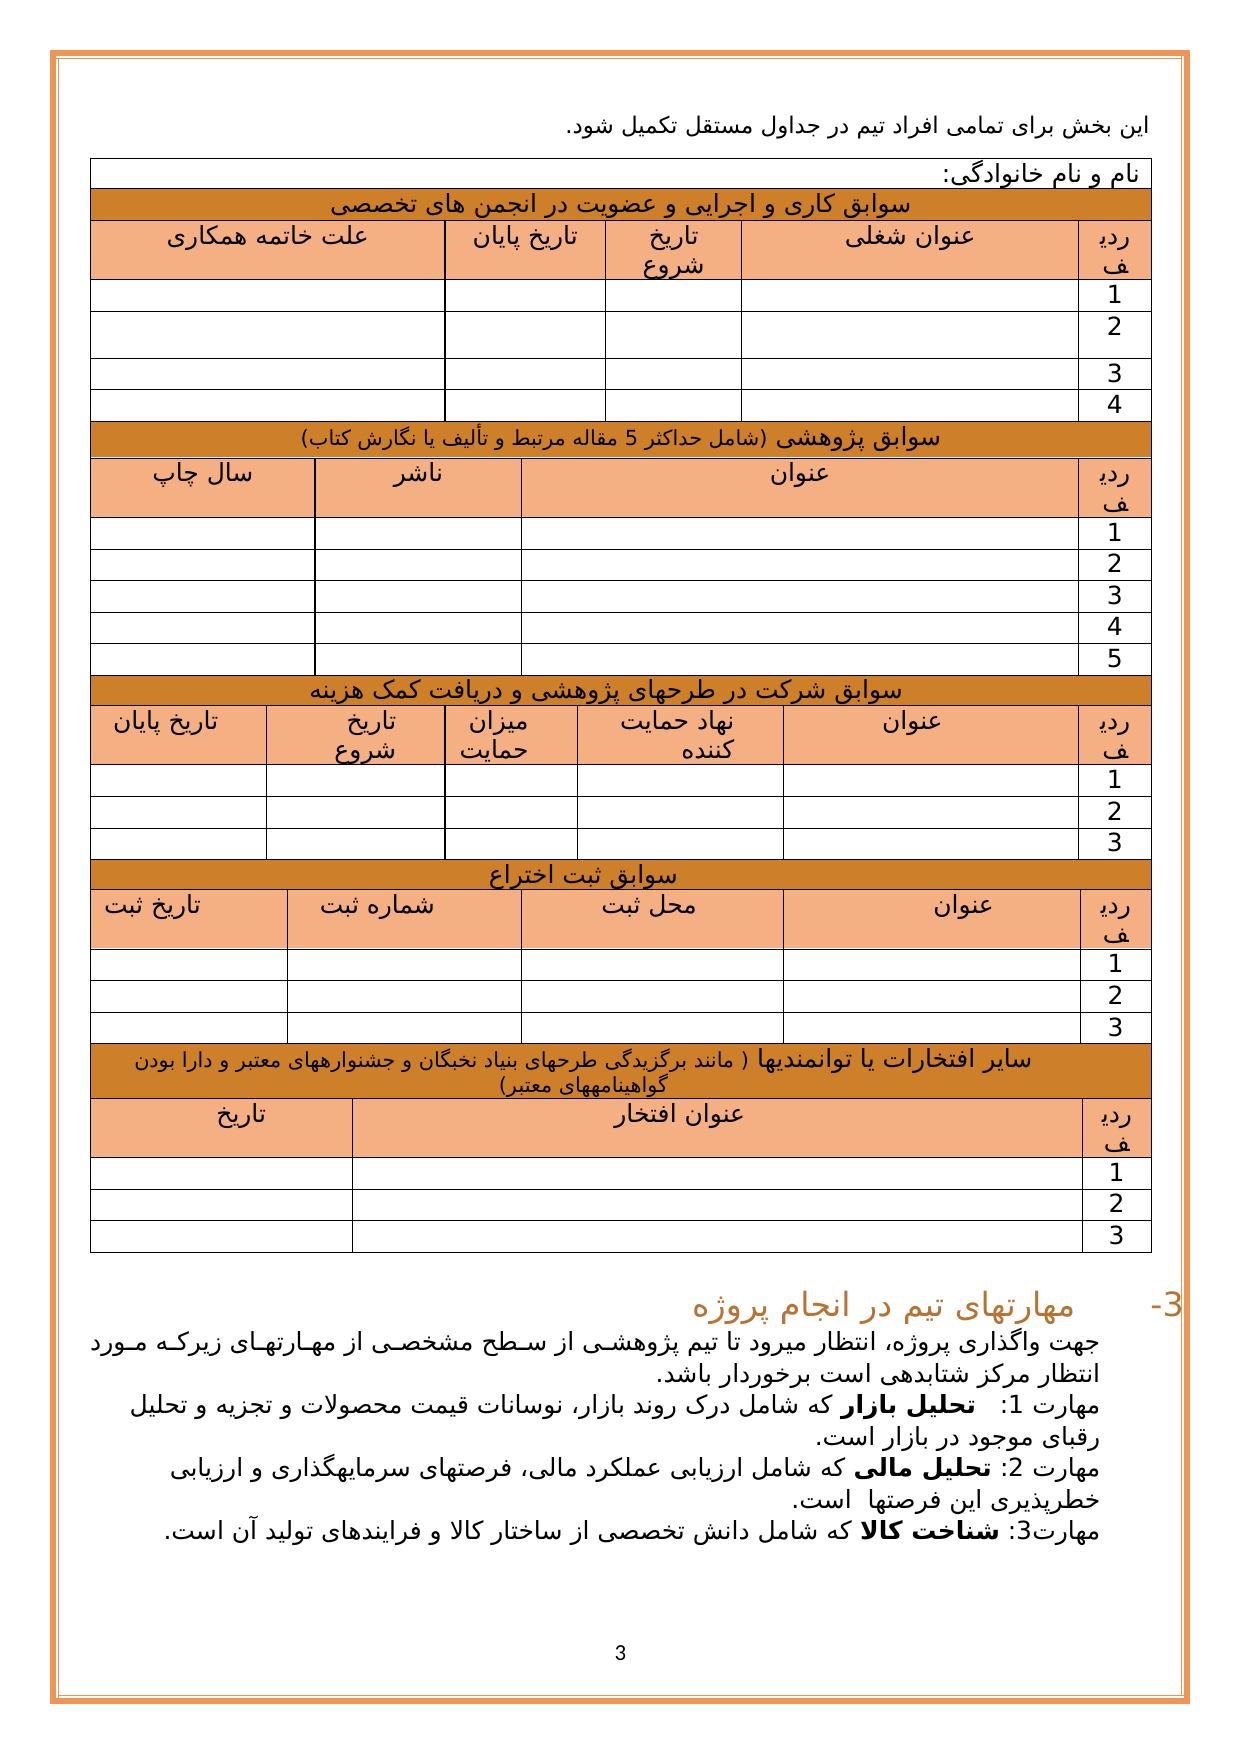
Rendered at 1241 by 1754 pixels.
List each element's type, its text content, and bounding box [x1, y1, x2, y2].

table_cell [522, 981, 783, 1012]
table_cell 3 [1079, 359, 1151, 389]
table_cell ردیف [1081, 890, 1151, 948]
table_cell [578, 765, 783, 796]
table_cell تاریخ شروع [606, 221, 741, 279]
table_cell [316, 518, 521, 548]
table_cell [91, 359, 444, 389]
table_cell [522, 613, 1078, 643]
table_cell 1 [1083, 1158, 1151, 1189]
table_cell [522, 1013, 783, 1043]
table_cell ردیف [1079, 459, 1151, 517]
table_cell [267, 797, 444, 827]
table_cell [91, 390, 444, 421]
table_cell [91, 1190, 352, 1220]
table_cell [784, 981, 1080, 1012]
table_cell 5 [1079, 644, 1151, 675]
table_cell سوابق پژوهشی (شامل حداکثر 5 مقاله مرتبط و تألیف یا نگارش کتاب) [91, 422, 1151, 457]
table_cell سوابق کاری و اجرایی و عضویت در انجمن های تخصصی [91, 189, 1151, 220]
table_cell 2 [1081, 981, 1151, 1012]
table_cell [91, 765, 266, 796]
table_cell [446, 797, 577, 827]
table_cell شماره ثبت [288, 890, 521, 948]
table_cell [288, 1013, 521, 1043]
table_cell ردیف [1083, 1099, 1151, 1157]
table_cell تاریخ پایان [91, 706, 266, 764]
table_cell سال چاپ [91, 459, 314, 517]
table_cell [578, 829, 783, 859]
table_cell [91, 613, 314, 643]
table_cell [446, 765, 577, 796]
table_cell [784, 829, 1078, 859]
text این بخش برای تمامی افراد تیم در جداول مستقل تکمیل شود. [90, 112, 1150, 139]
table_cell تاریخ پایان [446, 221, 605, 279]
table_cell میزان حمایت [446, 706, 577, 764]
table_cell [446, 359, 605, 389]
table_cell [353, 1190, 1082, 1220]
list مهارتهای تیم در انجام پروژه [90, 1286, 1150, 1324]
table_cell [267, 829, 444, 859]
table_cell [742, 359, 1078, 389]
table_cell [288, 981, 521, 1012]
table_cell 3 [1083, 1221, 1151, 1252]
table_cell [742, 390, 1078, 421]
table_cell علت خاتمه همکاری [91, 221, 444, 279]
table_cell عنوان شغلی [742, 221, 1078, 279]
table_cell [606, 359, 741, 389]
table_cell [606, 280, 741, 311]
table_cell [446, 829, 577, 859]
table_cell [522, 581, 1078, 612]
table_cell [353, 1221, 1082, 1252]
table_cell ردیف [1079, 221, 1151, 279]
table_cell تاریخ ثبت [91, 890, 287, 948]
table_cell [742, 280, 1078, 311]
table_cell تاریخ [91, 1099, 352, 1157]
table_cell عنوان [522, 459, 1078, 517]
table_cell 3 [1081, 1013, 1151, 1043]
table_cell [91, 581, 314, 612]
table_cell 4 [1079, 390, 1151, 421]
table_cell [446, 390, 605, 421]
table_cell محل ثبت [522, 890, 783, 948]
table_cell [91, 280, 444, 311]
table_cell 1 [1079, 765, 1151, 796]
table_cell [522, 950, 783, 980]
table_cell [784, 1013, 1080, 1043]
table_cell 1 [1079, 280, 1151, 311]
table_header نام و نام خانوادگی: [91, 159, 1151, 188]
table_cell [522, 644, 1078, 675]
table_cell [316, 613, 521, 643]
table_cell [606, 312, 741, 358]
table_cell سوابق ثبت اختراع [91, 860, 1151, 889]
table_cell [353, 1158, 1082, 1189]
table_cell [91, 1013, 287, 1043]
table_cell [267, 765, 444, 796]
table_cell 1 [1081, 950, 1151, 980]
table_cell [522, 518, 1078, 548]
table_cell [784, 950, 1080, 980]
table_cell [606, 390, 741, 421]
list مهارت3: شناخت کالا که شامل دانش تخصصی از ساختار کالا و فرایندهای تولید آن است. [90, 1516, 1100, 1546]
list مهارت 1: تحلیل بازار که شامل درک روند بازار، نوسانات قیمت محصولات و تجزیه و تحلیل رقبای موجود در بازار است. [90, 1391, 1100, 1451]
table_cell ناشر [316, 459, 521, 517]
table_cell [446, 280, 605, 311]
table_cell [446, 312, 605, 358]
table_cell [91, 1221, 352, 1252]
table_cell عنوان افتخار [353, 1099, 1082, 1157]
table_cell سوابق شرکت در طرحهای پژوهشی و دریافت کمک هزینه [91, 676, 1151, 705]
table_cell 2 [1079, 312, 1151, 358]
table_cell [784, 765, 1078, 796]
table_cell [91, 644, 314, 675]
table_cell [578, 797, 783, 827]
table_cell [91, 518, 314, 548]
table_cell [288, 950, 521, 980]
table_cell عنوان [784, 706, 1078, 764]
table_cell [784, 797, 1078, 827]
table_cell نهاد حمایت کننده [578, 706, 783, 764]
table_cell [316, 550, 521, 580]
table_cell 3 [1079, 581, 1151, 612]
table_cell [91, 550, 314, 580]
table_cell [91, 1158, 352, 1189]
table_cell [742, 312, 1078, 358]
table_cell 2 [1083, 1190, 1151, 1220]
table_cell ردیف [1079, 706, 1151, 764]
table_cell [522, 550, 1078, 580]
table_cell 2 [1079, 797, 1151, 827]
table_cell [91, 797, 266, 827]
table_cell [316, 581, 521, 612]
table_cell [91, 950, 287, 980]
table_cell 2 [1079, 550, 1151, 580]
table_cell تاریخ شروع [267, 706, 444, 764]
table_cell [91, 312, 444, 358]
table_cell سایر افتخارات یا توانمندیها ( مانند برگزیدگی طرحهای بنیاد نخبگان و جشنوارههای معتبر و دارا بودن گواهینامههای معتبر) [91, 1044, 1151, 1098]
table_cell 1 [1079, 518, 1151, 548]
table_cell 3 [1079, 829, 1151, 859]
list جهت واگذاری پروژه، انتظار میرود تا تیم پژوهشی از سطح مشخصی از مهارتهای زیرکه مورد انتظار مرکز شتابدهی است برخوردار باشد. [90, 1328, 1100, 1388]
table_cell [91, 981, 287, 1012]
table_cell [316, 644, 521, 675]
list مهارت 2: تحلیل مالی که شامل ارزیابی عملکرد مالی، فرصتهای سرمایهگذاری و ارزیابی خطرپذیری این فرصتها است. [90, 1453, 1100, 1514]
table_cell [91, 829, 266, 859]
table_cell 4 [1079, 613, 1151, 643]
table_cell عنوان [784, 890, 1080, 948]
